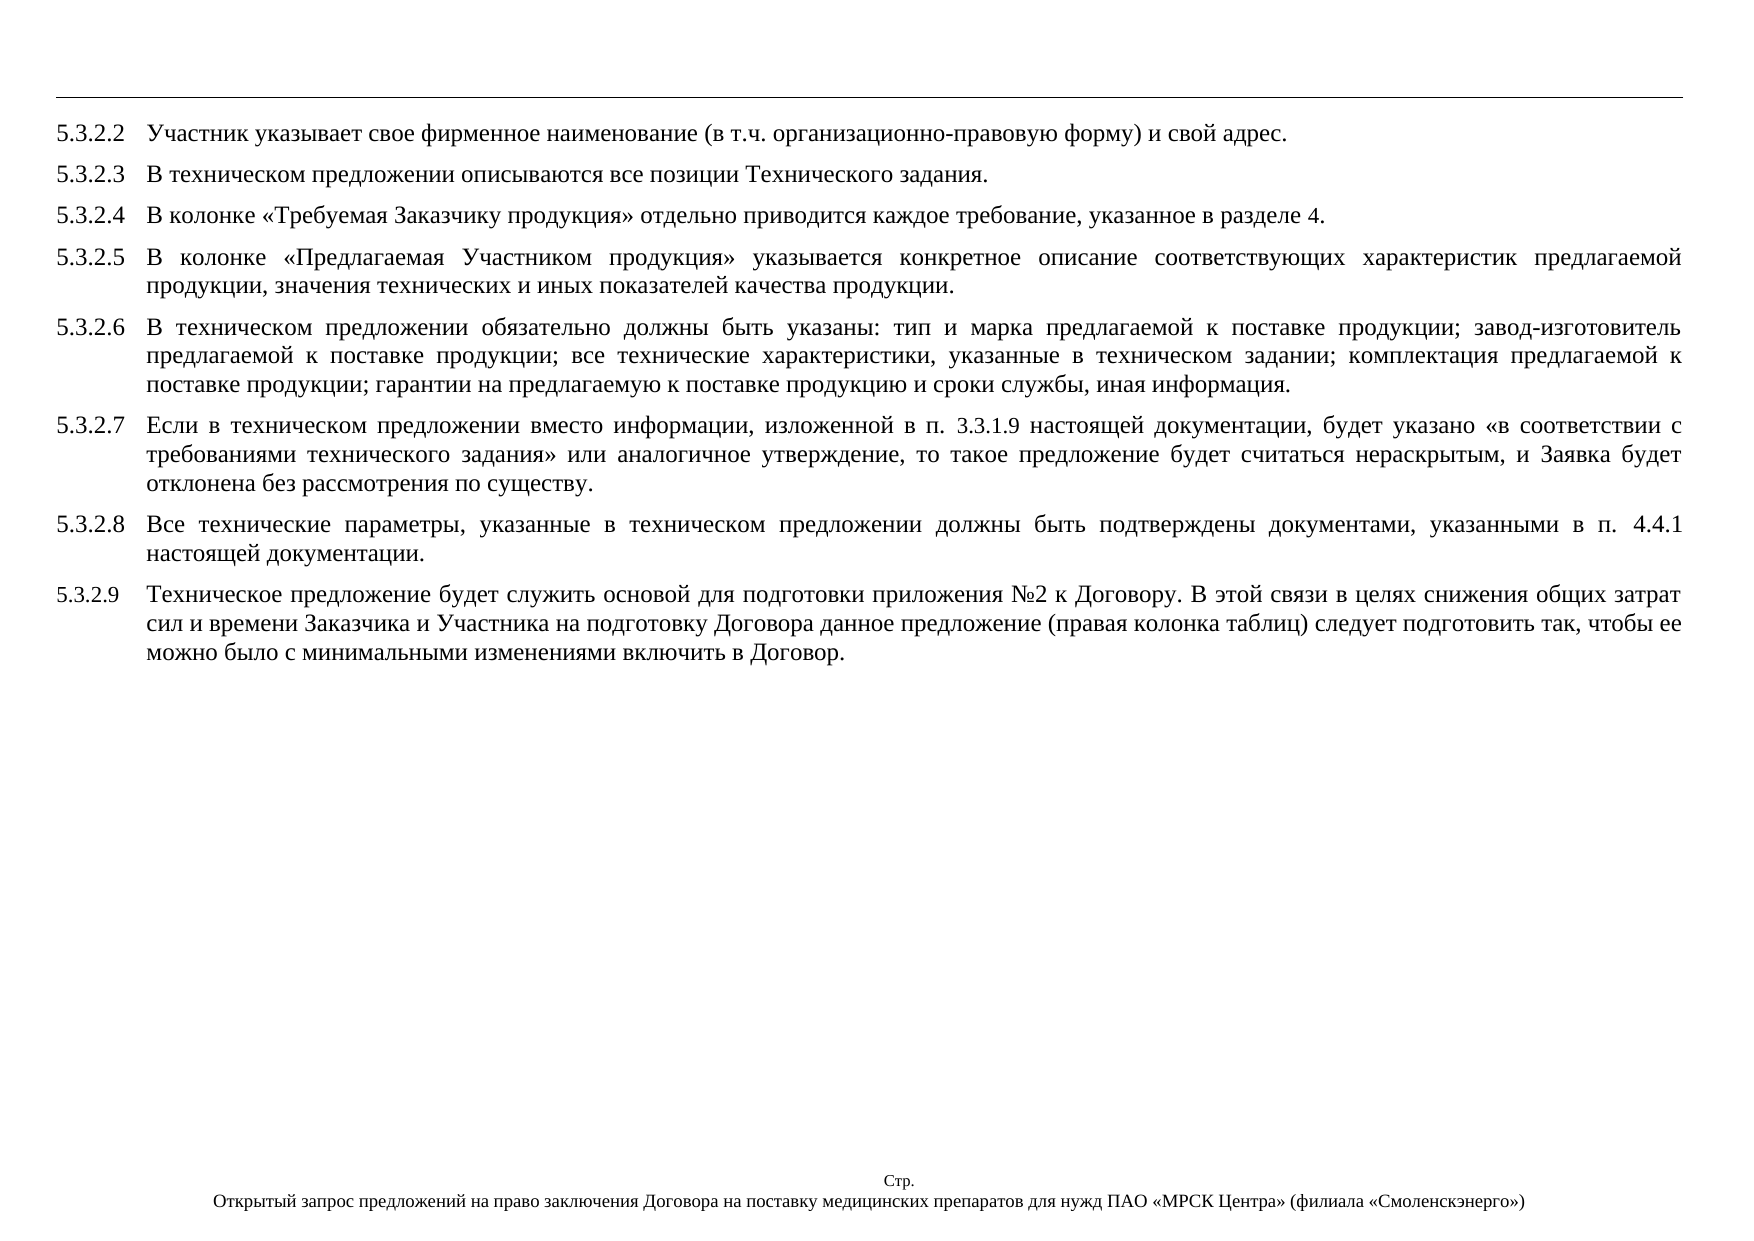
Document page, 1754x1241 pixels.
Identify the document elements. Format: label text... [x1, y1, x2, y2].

list Все технические параметры, указанные в техническом предложении должны быть подтверждены документами, указанными в п. 4.4.1 настоящей документации. [56, 509, 1683, 567]
list В колонке «Предлагаемая Участником продукция» указывается конкретное описание соответствующих характеристик предлагаемой продукции, значения технических и иных показателей качества продукции. [56, 242, 1683, 299]
list В техническом предложении обязательно должны быть указаны: тип и марка предлагаемой к поставке продукции; завод-изготовитель предлагаемой к поставке продукции; все технические характеристики, указанные в техническом задании; комплектация предлагаемой к поставке продукции; гарантии на предлагаемую к поставке продукцию и сроки службы, иная информация. [56, 312, 1683, 398]
list В колонке «Требуемая Заказчику продукция» отдельно приводится каждое требование, указанное в разделе 4. [56, 201, 1683, 229]
list Если в техническом предложении вместо информации, изложенной в п. 3.3.1.9 настоящей документации, будет указано «в соответствии с требованиями технического задания» или аналогичное утверждение, то такое предложение будет считаться нераскрытым, и Заявка будет отклонена без рассмотрения по существу. [56, 411, 1683, 497]
list В техническом предложении описываются все позиции Технического задания. [56, 159, 1683, 188]
list Участник указывает свое фирменное наименование (в т.ч. организационно-правовую форму) и свой адрес. [56, 118, 1683, 147]
list Техническое предложение будет служить основой для подготовки приложения №2 к Договору. В этой связи в целях снижения общих затрат сил и времени Заказчика и Участника на подготовку Договора данное предложение (правая колонка таблиц) следует подготовить так, чтобы ее можно было с минимальными изменениями включить в Договор. [56, 579, 1683, 666]
